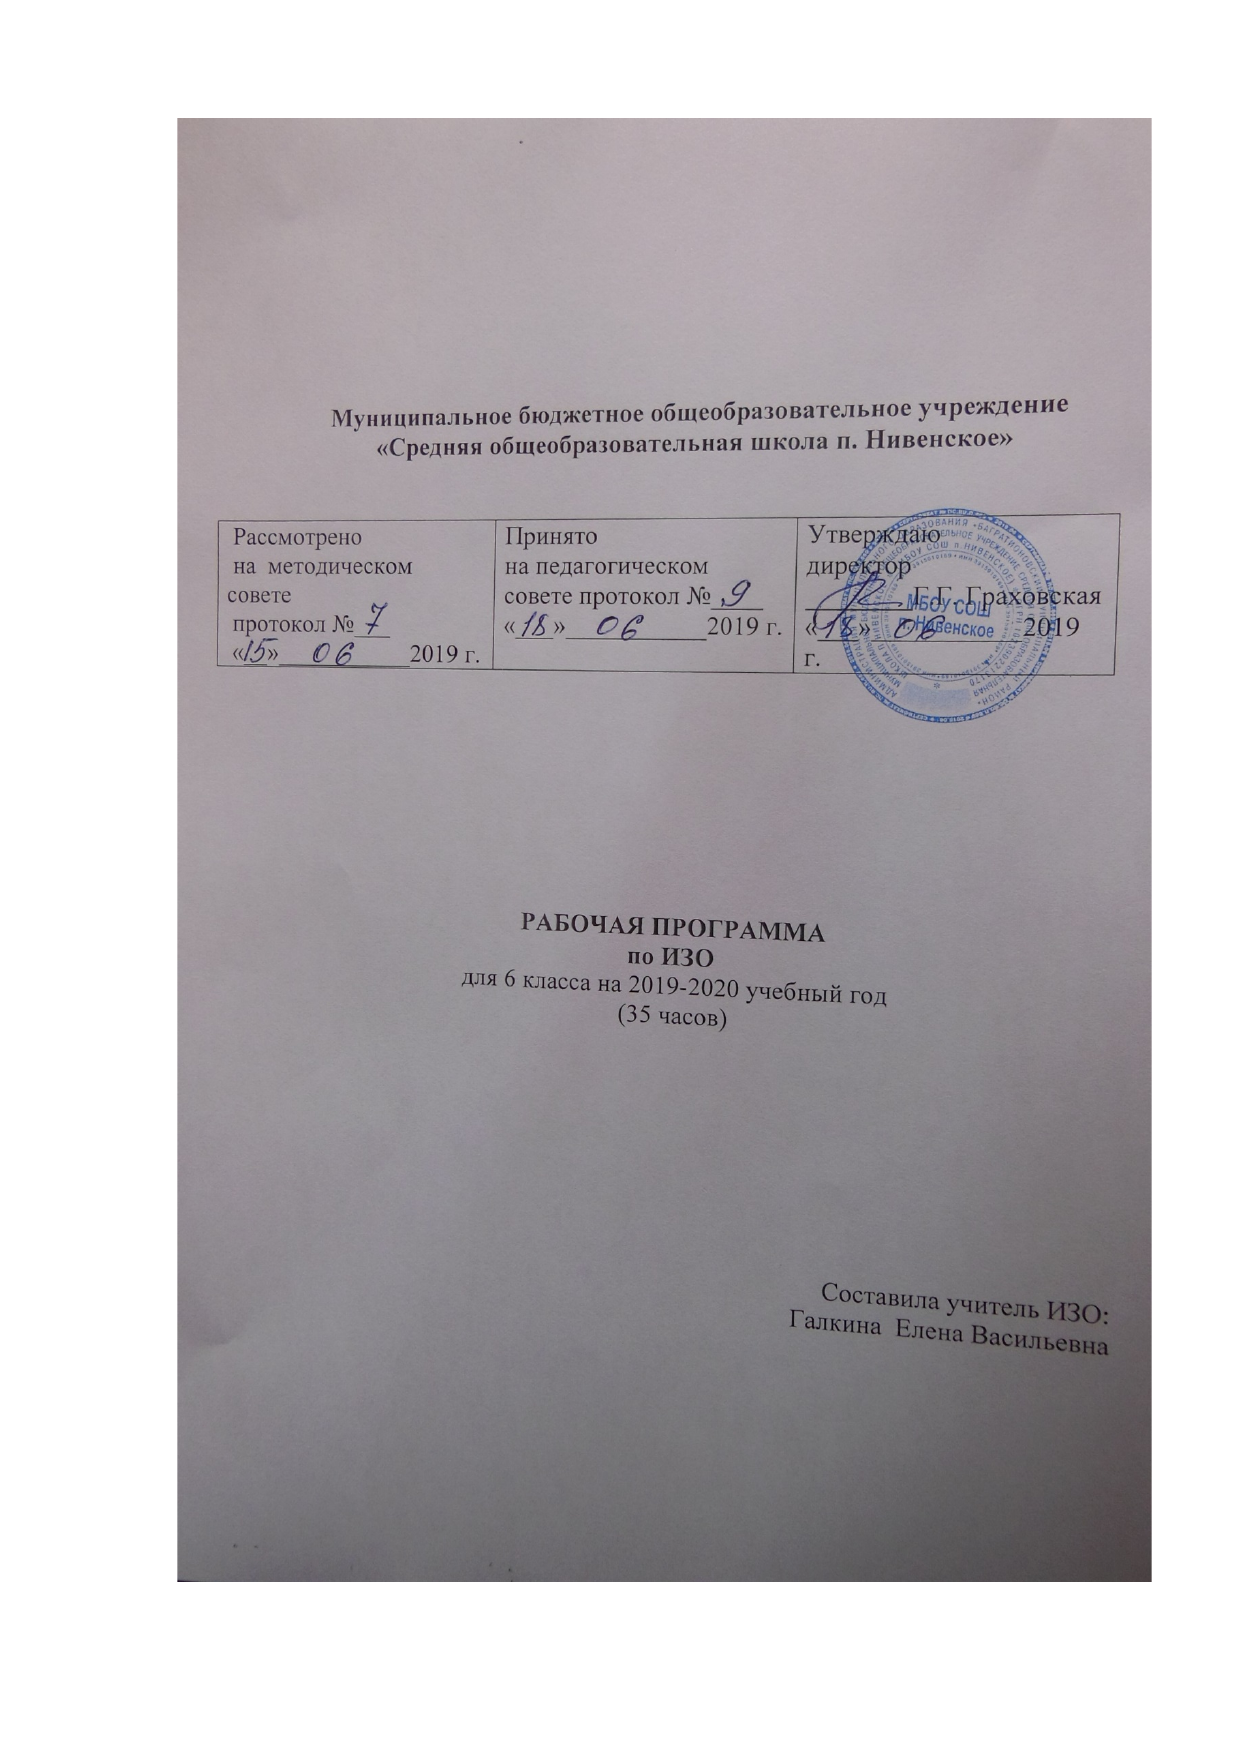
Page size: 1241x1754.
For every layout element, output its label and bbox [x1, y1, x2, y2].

picture [177, 118, 1152, 1582]
